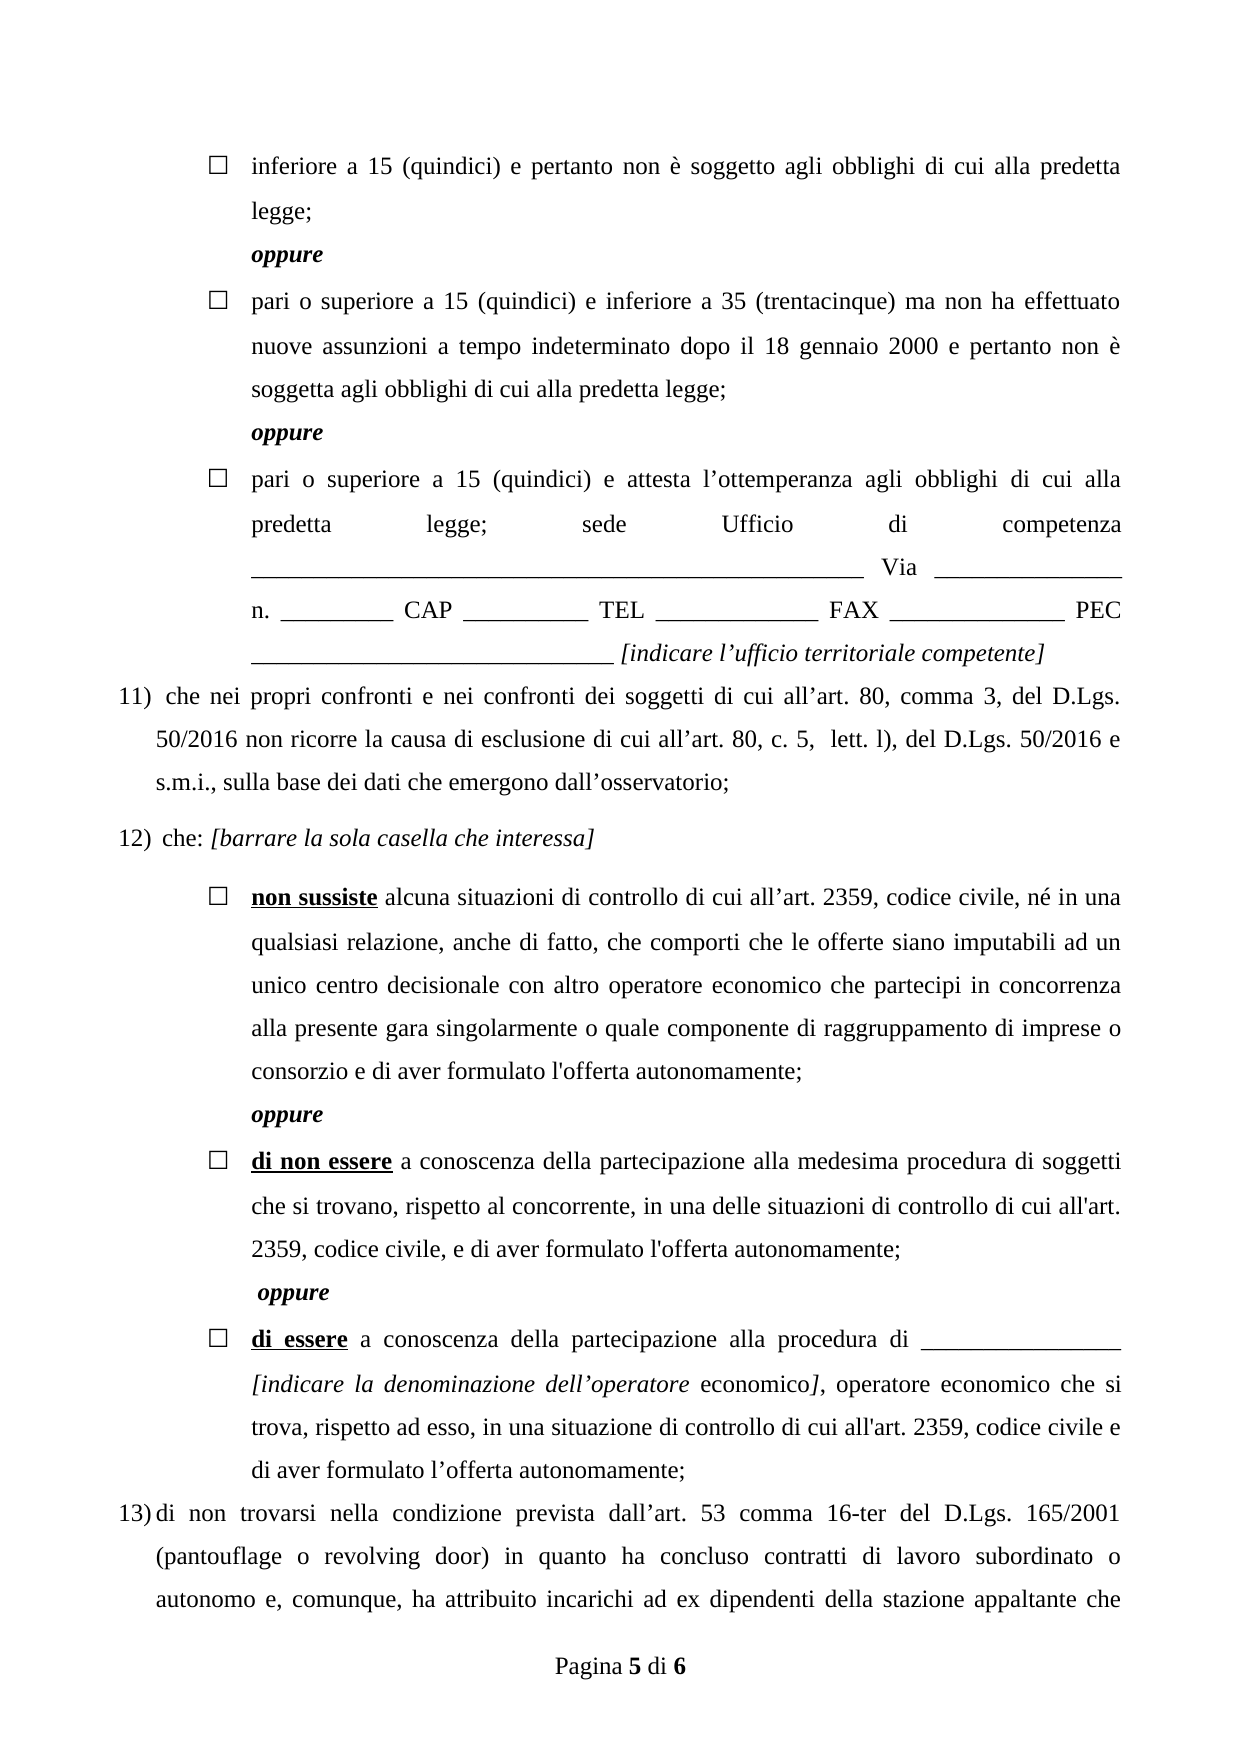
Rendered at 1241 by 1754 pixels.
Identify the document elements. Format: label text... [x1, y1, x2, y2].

list che nei propri confronti e nei confronti dei soggetti di cui all’art. 80, comma 3, del D.Lgs. 50/2016 non ricorre la causa di esclusione di cui all’art. 80, c. 5, lett. l), del D.Lgs. 50/2016 e s.m.i., sulla base dei dati che emergono dall’osservatorio; [118, 681, 1122, 796]
text oppure [251, 417, 1122, 446]
text pari o superiore a 15 (quindici) e attesta l’ottemperanza agli obblighi di cui alla predetta legge; sede Ufficio di competenza _________________________________________________ Via _______________ n. _________ CAP __________ TEL _____________ FAX ______________ PEC _____________________________ [indicare l’ufficio territoriale competente] [207, 460, 1122, 667]
text oppure [251, 1277, 1122, 1306]
text di non essere a conoscenza della partecipazione alla medesima procedura di soggetti che si trovano, rispetto al concorrente, in una delle situazioni di controllo di cui all'art. 2359, codice civile, e di aver formulato l'offerta autonomamente; [207, 1143, 1122, 1263]
text pari o superiore a 15 (quindici) e inferiore a 35 (trentacinque) ma non ha effettuato nuove assunzioni a tempo indeterminato dopo il 18 gennaio 2000 e pertanto non è soggetta agli obblighi di cui alla predetta legge; [207, 282, 1122, 403]
text inferiore a 15 (quindici) e pertanto non è soggetto agli obblighi di cui alla predetta legge; [207, 148, 1122, 225]
text oppure [251, 239, 1122, 268]
list che: [barrare la sola casella che interessa] [118, 823, 1122, 852]
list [118, 1498, 1122, 1613]
text oppure [251, 1099, 1122, 1128]
text di essere a conoscenza della partecipazione alla procedura di ________________ [indicare la denominazione dell’operatore economico], operatore economico che si trova, rispetto ad esso, in una situazione di controllo di cui all'art. 2359, codice civile e di aver formulato l’offerta autonomamente; [207, 1321, 1122, 1484]
text non sussiste alcuna situazioni di controllo di cui all’art. 2359, codice civile, né in una qualsiasi relazione, anche di fatto, che comporti che le offerte siano imputabili ad un unico centro decisionale con altro operatore economico che partecipi in concorrenza alla presente gara singolarmente o quale componente di raggruppamento di imprese o consorzio e di aver formulato l'offerta autonomamente; [207, 879, 1122, 1085]
